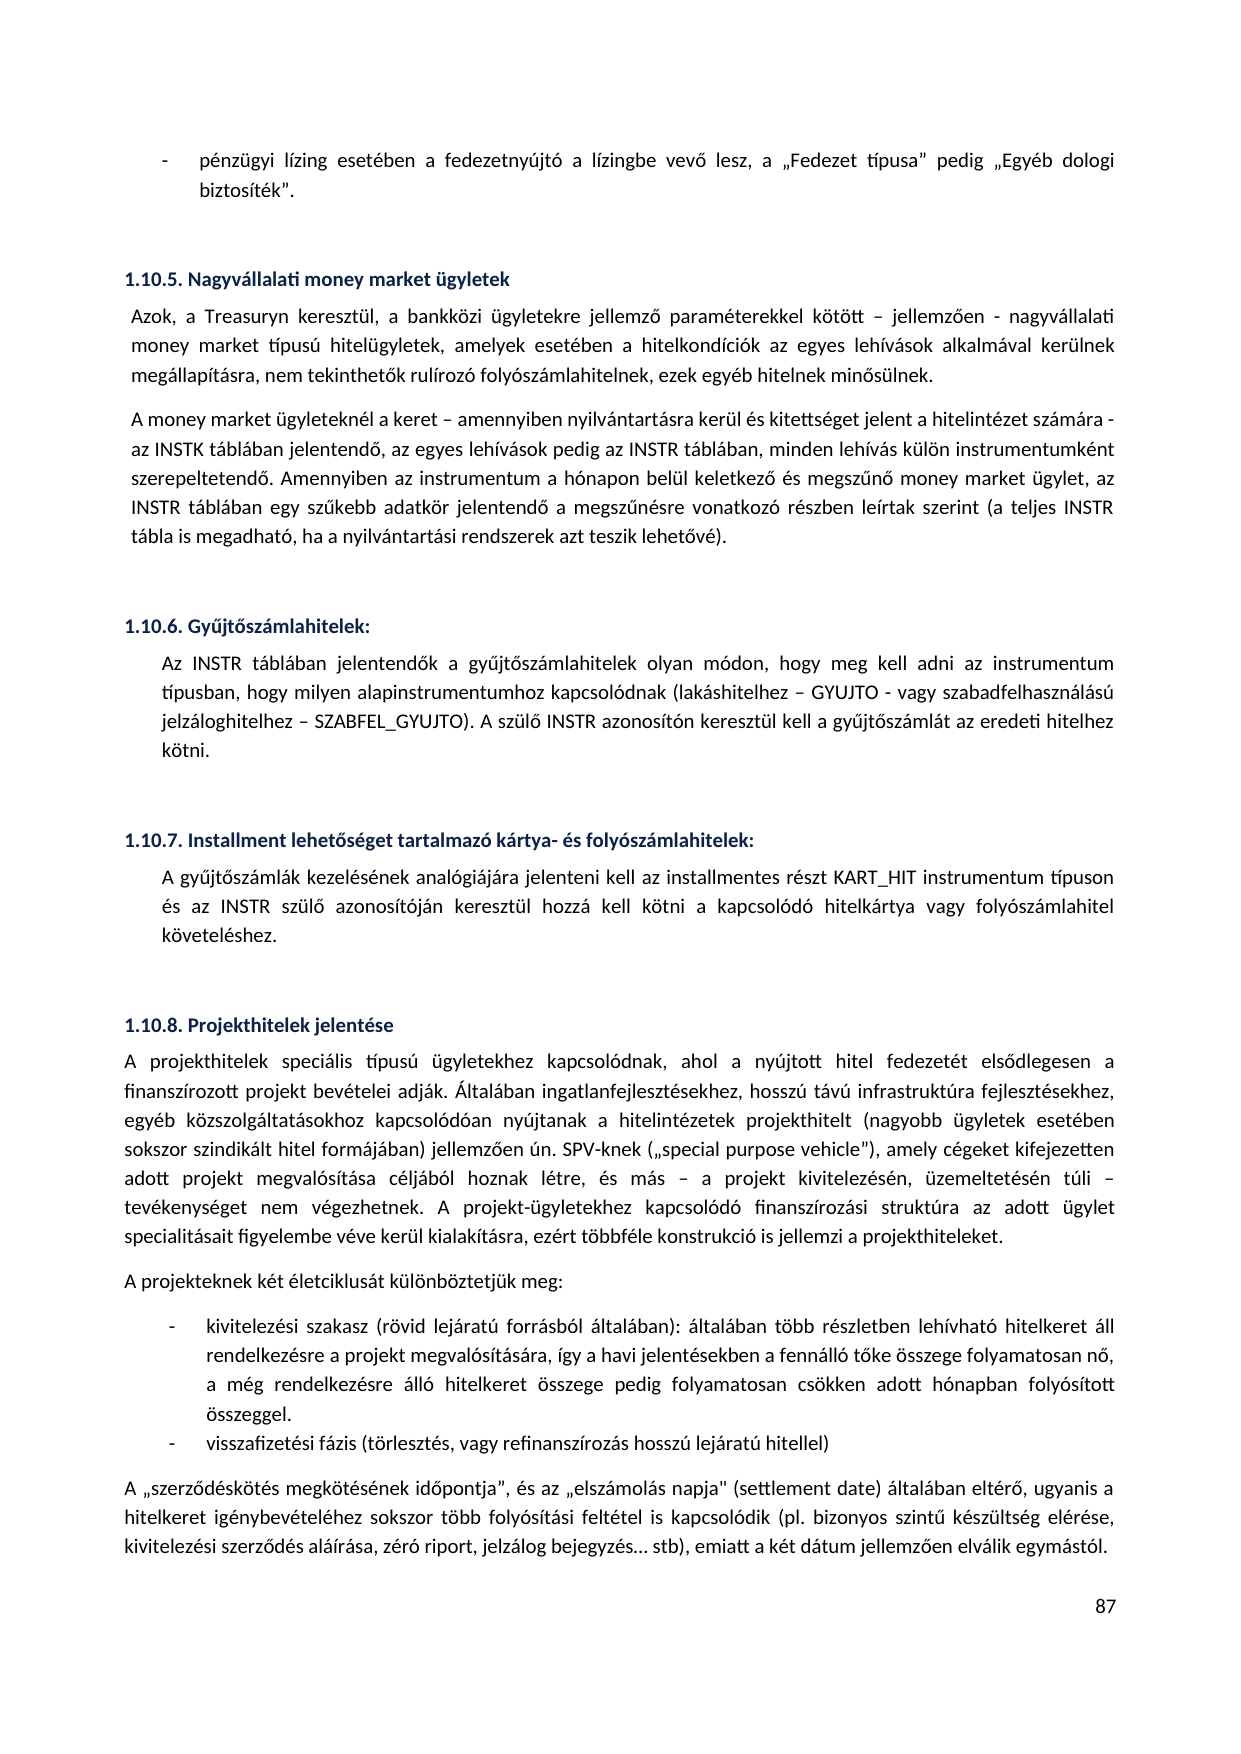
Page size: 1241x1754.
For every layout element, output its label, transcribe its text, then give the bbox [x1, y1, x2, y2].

text Azok, a Treasuryn keresztül, a bankközi ügyletekre jellemző paraméterekkel kötött – jellemzően - nagyvállalati money market típusú hitelügyletek, amelyek esetében a hitelkondíciók az egyes lehívások alkalmával kerülnek megállapításra, nem tekinthetők rulírozó folyószámlahitelnek, ezek egyéb hitelnek minősülnek. [131, 303, 1116, 387]
text A projekteknek két életciklusát különböztetjük meg: [124, 1268, 1116, 1294]
list pénzügyi lízing esetében a fedezetnyújtó a lízingbe vevő lesz, a „Fedezet típusa” pedig „Egyéb dologi biztosíték”. [162, 148, 1116, 202]
list kivitelezési szakasz (rövid lejáratú forrásból általában): általában több részletben lehívható hitelkeret áll rendelkezésre a projekt megvalósítására, így a havi jelentésekben a fennálló tőke összege folyamatosan nő, a még rendelkezésre álló hitelkeret összege pedig folyamatosan csökken adott hónapban folyósított összeggel. [168, 1313, 1116, 1426]
subtitle Projekthitelek jelentése [124, 1012, 1116, 1037]
text Az INSTR táblában jelentendők a gyűjtőszámlahitelek olyan módon, hogy meg kell adni az instrumentum típusban, hogy milyen alapinstrumentumhoz kapcsolódnak (lakáshitelhez – GYUJTO - vagy szabadfelhasználású jelzáloghitelhez – SZABFEL_GYUJTO). A szülő INSTR azonosítón keresztül kell a gyűjtőszámlát az eredeti hitelhez kötni. [162, 650, 1116, 763]
list visszafizetési fázis (törlesztés, vagy refinanszírozás hosszú lejáratú hitellel) [168, 1430, 1116, 1455]
subtitle Nagyvállalati money market ügyletek [124, 266, 1116, 292]
text A gyűjtőszámlák kezelésének analógiájára jelenteni kell az installmentes részt KART_HIT instrumentum típuson és az INSTR szülő azonosítóján keresztül hozzá kell kötni a kapcsolódó hitelkártya vagy folyószámlahitel követeléshez. [162, 864, 1116, 948]
subtitle Gyűjtőszámlahitelek: [124, 613, 1116, 638]
subtitle Installment lehetőséget tartalmazó kártya- és folyószámlahitelek: [124, 827, 1116, 852]
text A money market ügyleteknél a keret – amennyiben nyilvántartásra kerül és kitettséget jelent a hitelintézet számára - az INSTK táblában jelentendő, az egyes lehívások pedig az INSTR táblában, minden lehívás külön instrumentumként szerepeltetendő. Amennyiben az instrumentum a hónapon belül keletkező és megszűnő money market ügylet, az INSTR táblában egy szűkebb adatkör jelentendő a megszűnésre vonatkozó részben leírtak szerint (a teljes INSTR tábla is megadható, ha a nyilvántartási rendszerek azt teszik lehetővé). [131, 407, 1116, 549]
text A projekthitelek speciális típusú ügyletekhez kapcsolódnak, ahol a nyújtott hitel fedezetét elsődlegesen a finanszírozott projekt bevételei adják. Általában ingatlanfejlesztésekhez, hosszú távú infrastruktúra fejlesztésekhez, egyéb közszolgáltatásokhoz kapcsolódóan nyújtanak a hitelintézetek projekthitelt (nagyobb ügyletek esetében sokszor szindikált hitel formájában) jellemzően ún. SPV-knek („special purpose vehicle”), amely cégeket kifejezetten adott projekt megvalósítása céljából hoznak létre, és más – a projekt kivitelezésén, üzemeltetésén túli – tevékenységet nem végezhetnek. A projekt-ügyletekhez kapcsolódó finanszírozási struktúra az adott ügylet specialitásait figyelembe véve kerül kialakításra, ezért többféle konstrukció is jellemzi a projekthiteleket. [124, 1049, 1116, 1249]
text A „szerződéskötés megkötésének időpontja”, és az „elszámolás napja" (settlement date) általában eltérő, ugyanis a hitelkeret igénybevételéhez sokszor több folyósítási feltétel is kapcsolódik (pl. bizonyos szintű készültség elérése, kivitelezési szerződés aláírása, zéró riport, jelzálog bejegyzés… stb), emiatt a két dátum jellemzően elválik egymástól. [124, 1475, 1116, 1558]
